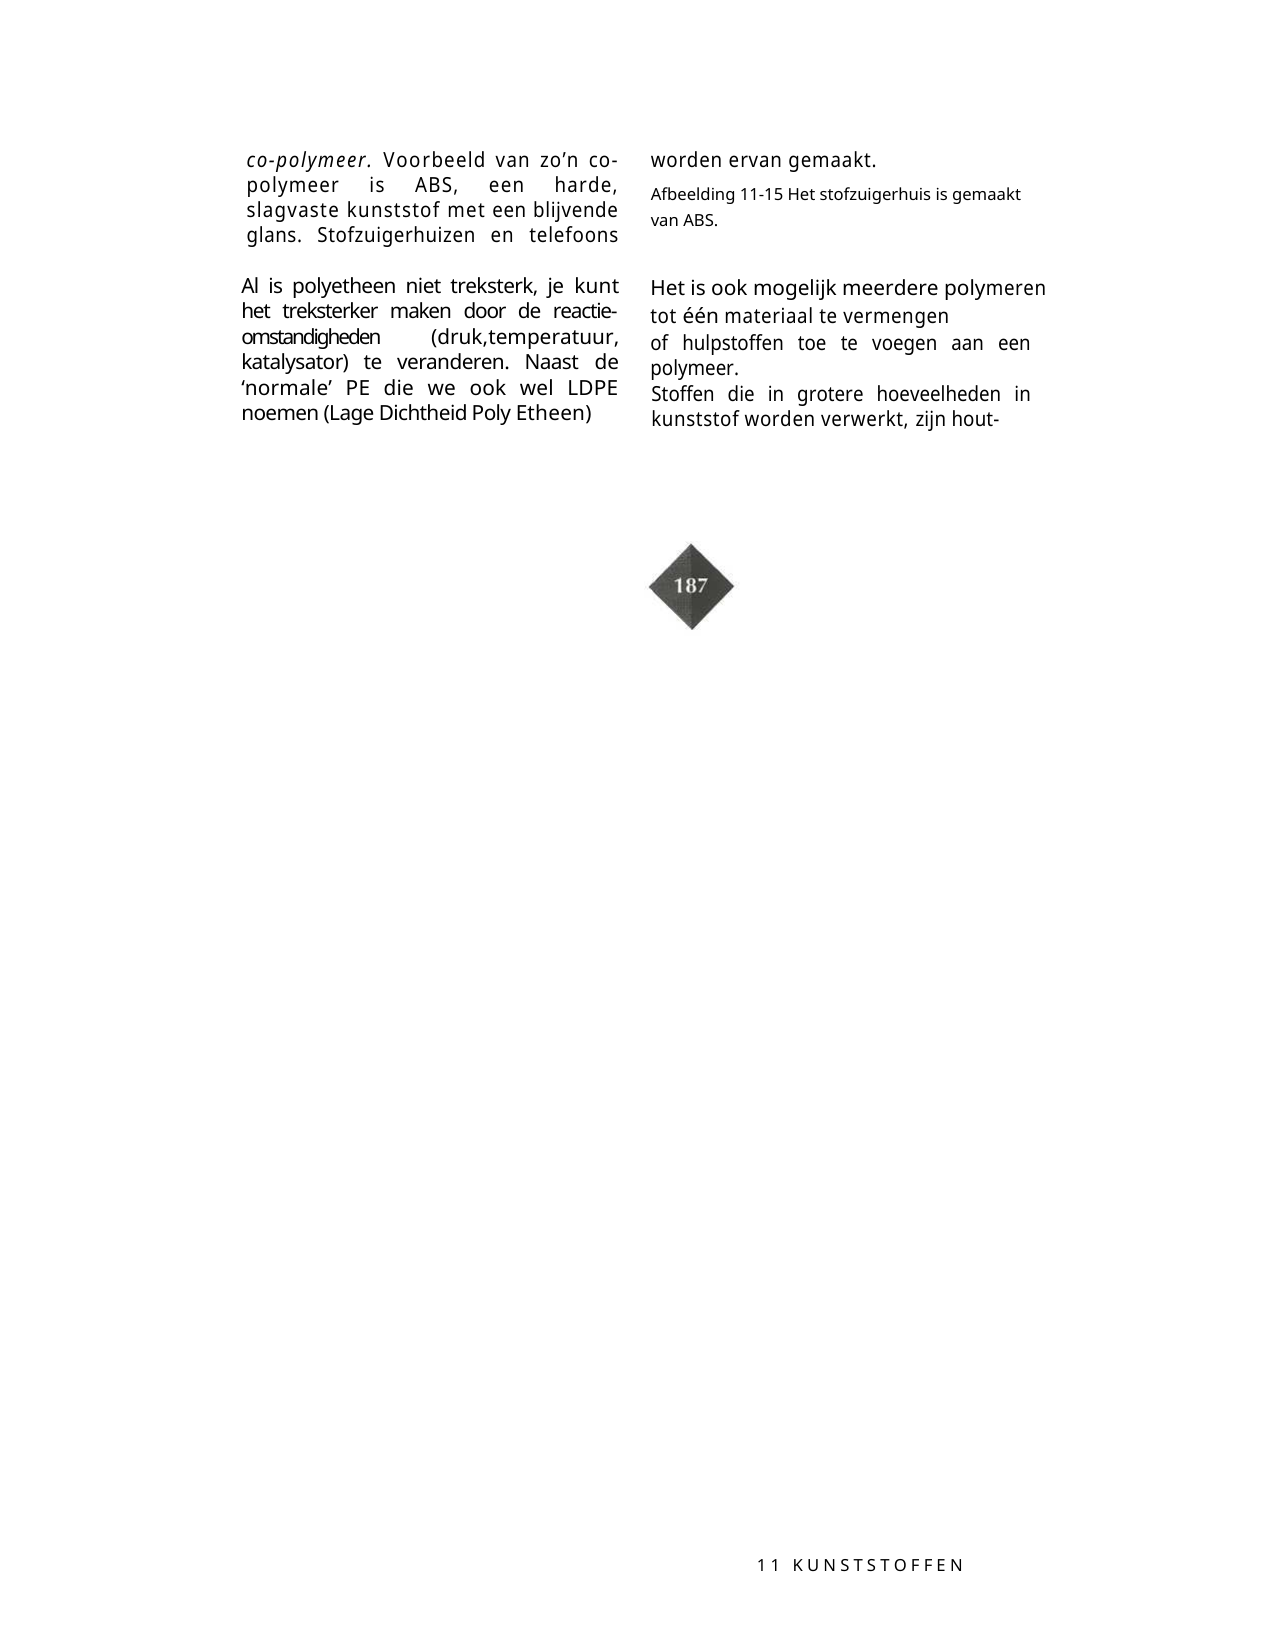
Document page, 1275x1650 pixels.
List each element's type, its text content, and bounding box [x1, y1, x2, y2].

text Afbeelding 11-15 Het stofzuigerhuis is gemaakt van ABS. [651, 179, 1031, 231]
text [651, 148, 1030, 173]
text Stoffen die in grotere hoeveelheden in kunststof worden verwerkt, zijn hout- [651, 381, 1031, 432]
picture [644, 541, 740, 636]
text Al is polyetheen niet treksterk, je kunt het treksterker maken door de reactie-omstandigheden (druk,temperatuur, katalysator) te veranderen. Naast de ‘normale’ PE die we ook wel LDPE noemen (Lage Dichtheid Poly Etheen) [241, 273, 619, 426]
text of hulpstoffen toe te voegen aan een polymeer. [650, 329, 1031, 381]
text Het is ook mogelijk meerdere polymeren tot één materiaal te vermengen [650, 273, 1048, 329]
